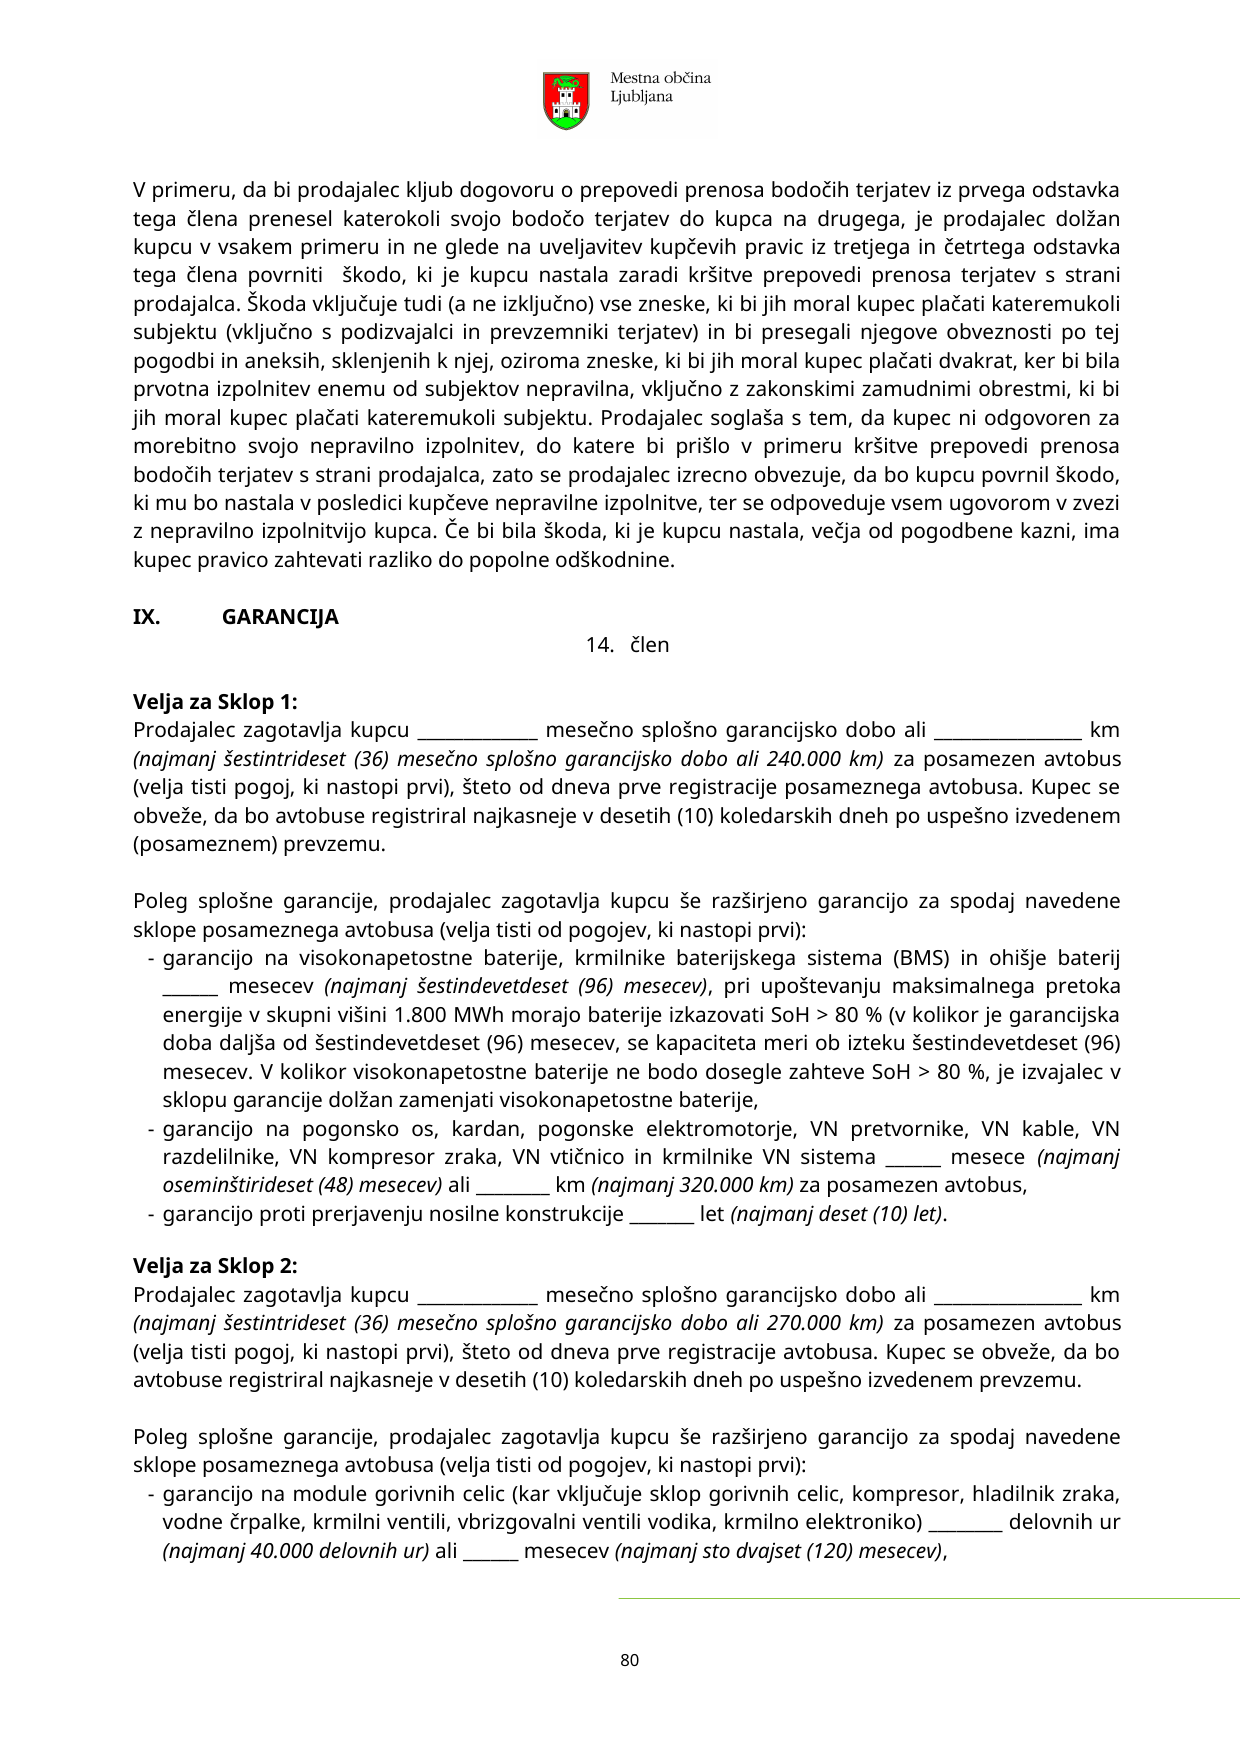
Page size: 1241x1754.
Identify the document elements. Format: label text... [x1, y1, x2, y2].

list GARANCIJA [133, 602, 1122, 630]
text Prodajalec zagotavlja kupcu _____________ mesečno splošno garancijsko dobo ali ________________ km (najmanj šestintrideset (36) mesečno splošno garancijsko dobo ali 270.000 km) za posamezen avtobus (velja tisti pogoj, ki nastopi prvi), šteto od dneva prve registracije avtobusa. Kupec se obveže, da bo avtobuse registriral najkasneje v desetih (10) koledarskih dneh po uspešno izvedenem prevzemu. [133, 1280, 1122, 1394]
text V primeru, da bi prodajalec kljub dogovoru o prepovedi prenosa bodočih terjatev iz prvega odstavka tega člena prenesel katerokoli svojo bodočo terjatev do kupca na drugega, je prodajalec dolžan kupcu v vsakem primeru in ne glede na uveljavitev kupčevih pravic iz tretjega in četrtega odstavka tega člena povrniti škodo, ki je kupcu nastala zaradi kršitve prepovedi prenosa terjatev s strani prodajalca. Škoda vključuje tudi (a ne izključno) vse zneske, ki bi jih moral kupec plačati kateremukoli subjektu (vključno s podizvajalci in prevzemniki terjatev) in bi presegali njegove obveznosti po tej pogodbi in aneksih, sklenjenih k njej, oziroma zneske, ki bi jih moral kupec plačati dvakrat, ker bi bila prvotna izpolnitev enemu od subjektov nepravilna, vključno z zakonskimi zamudnimi obrestmi, ki bi jih moral kupec plačati kateremukoli subjektu. Prodajalec soglaša s tem, da kupec ni odgovoren za morebitno svojo nepravilno izpolnitev, do katere bi prišlo v primeru kršitve prepovedi prenosa bodočih terjatev s strani prodajalca, zato se prodajalec izrecno obvezuje, da bo kupcu povrnil škodo, ki mu bo nastala v posledici kupčeve nepravilne izpolnitve, ter se odpoveduje vsem ugovorom v zvezi z nepravilno izpolnitvijo kupca. Če bi bila škoda, ki je kupcu nastala, večja od pogodbene kazni, ima kupec pravico zahtevati razliko do popolne odškodnine. [133, 175, 1122, 573]
text Velja za Sklop 2: [133, 1252, 1122, 1280]
list garancijo na module gorivnih celic (kar vključuje sklop gorivnih celic, kompresor, hladilnik zraka, vodne črpalke, krmilni ventili, vbrizgovalni ventili vodika, krmilno elektroniko) ________ delovnih ur (najmanj 40.000 delovnih ur) ali ______ mesecev (najmanj sto dvajset (120) mesecev), [148, 1479, 1122, 1564]
list garancijo na pogonsko os, kardan, pogonske elektromotorje, VN pretvornike, VN kable, VN razdelilnike, VN kompresor zraka, VN vtičnico in krmilnike VN sistema ______ mesece (najmanj oseminštirideset (48) mesecev) ali ________ km (najmanj 320.000 km) za posamezen avtobus, [148, 1114, 1122, 1199]
text Prodajalec zagotavlja kupcu _____________ mesečno splošno garancijsko dobo ali ________________ km (najmanj šestintrideset (36) mesečno splošno garancijsko dobo ali 240.000 km) za posamezen avtobus (velja tisti pogoj, ki nastopi prvi), šteto od dneva prve registracije posameznega avtobusa. Kupec se obveže, da bo avtobuse registriral najkasneje v desetih (10) koledarskih dneh po uspešno izvedenem (posameznem) prevzemu. [133, 716, 1122, 858]
list garancijo na visokonapetostne baterije, krmilnike baterijskega sistema (BMS) in ohišje baterij ______ mesecev (najmanj šestindevetdeset (96) mesecev), pri upoštevanju maksimalnega pretoka energije v skupni višini 1.800 MWh morajo baterije izkazovati SoH > 80 % (v kolikor je garancijska doba daljša od šestindevetdeset (96) mesecev, se kapaciteta meri ob izteku šestindevetdeset (96) mesecev. V kolikor visokonapetostne baterije ne bodo dosegle zahteve SoH > 80 %, je izvajalec v sklopu garancije dolžan zamenjati visokonapetostne baterije, [148, 943, 1122, 1114]
list člen [133, 630, 1122, 659]
picture [536, 59, 719, 139]
text Velja za Sklop 1: [133, 687, 1122, 716]
text Poleg splošne garancije, prodajalec zagotavlja kupcu še razširjeno garancijo za spodaj navedene sklope posameznega avtobusa (velja tisti od pogojev, ki nastopi prvi): [133, 1422, 1122, 1479]
list garancijo proti prerjavenju nosilne konstrukcije _______ let (najmanj deset (10) let). [148, 1199, 1122, 1227]
text Poleg splošne garancije, prodajalec zagotavlja kupcu še razširjeno garancijo za spodaj navedene sklope posameznega avtobusa (velja tisti od pogojev, ki nastopi prvi): [133, 886, 1122, 943]
